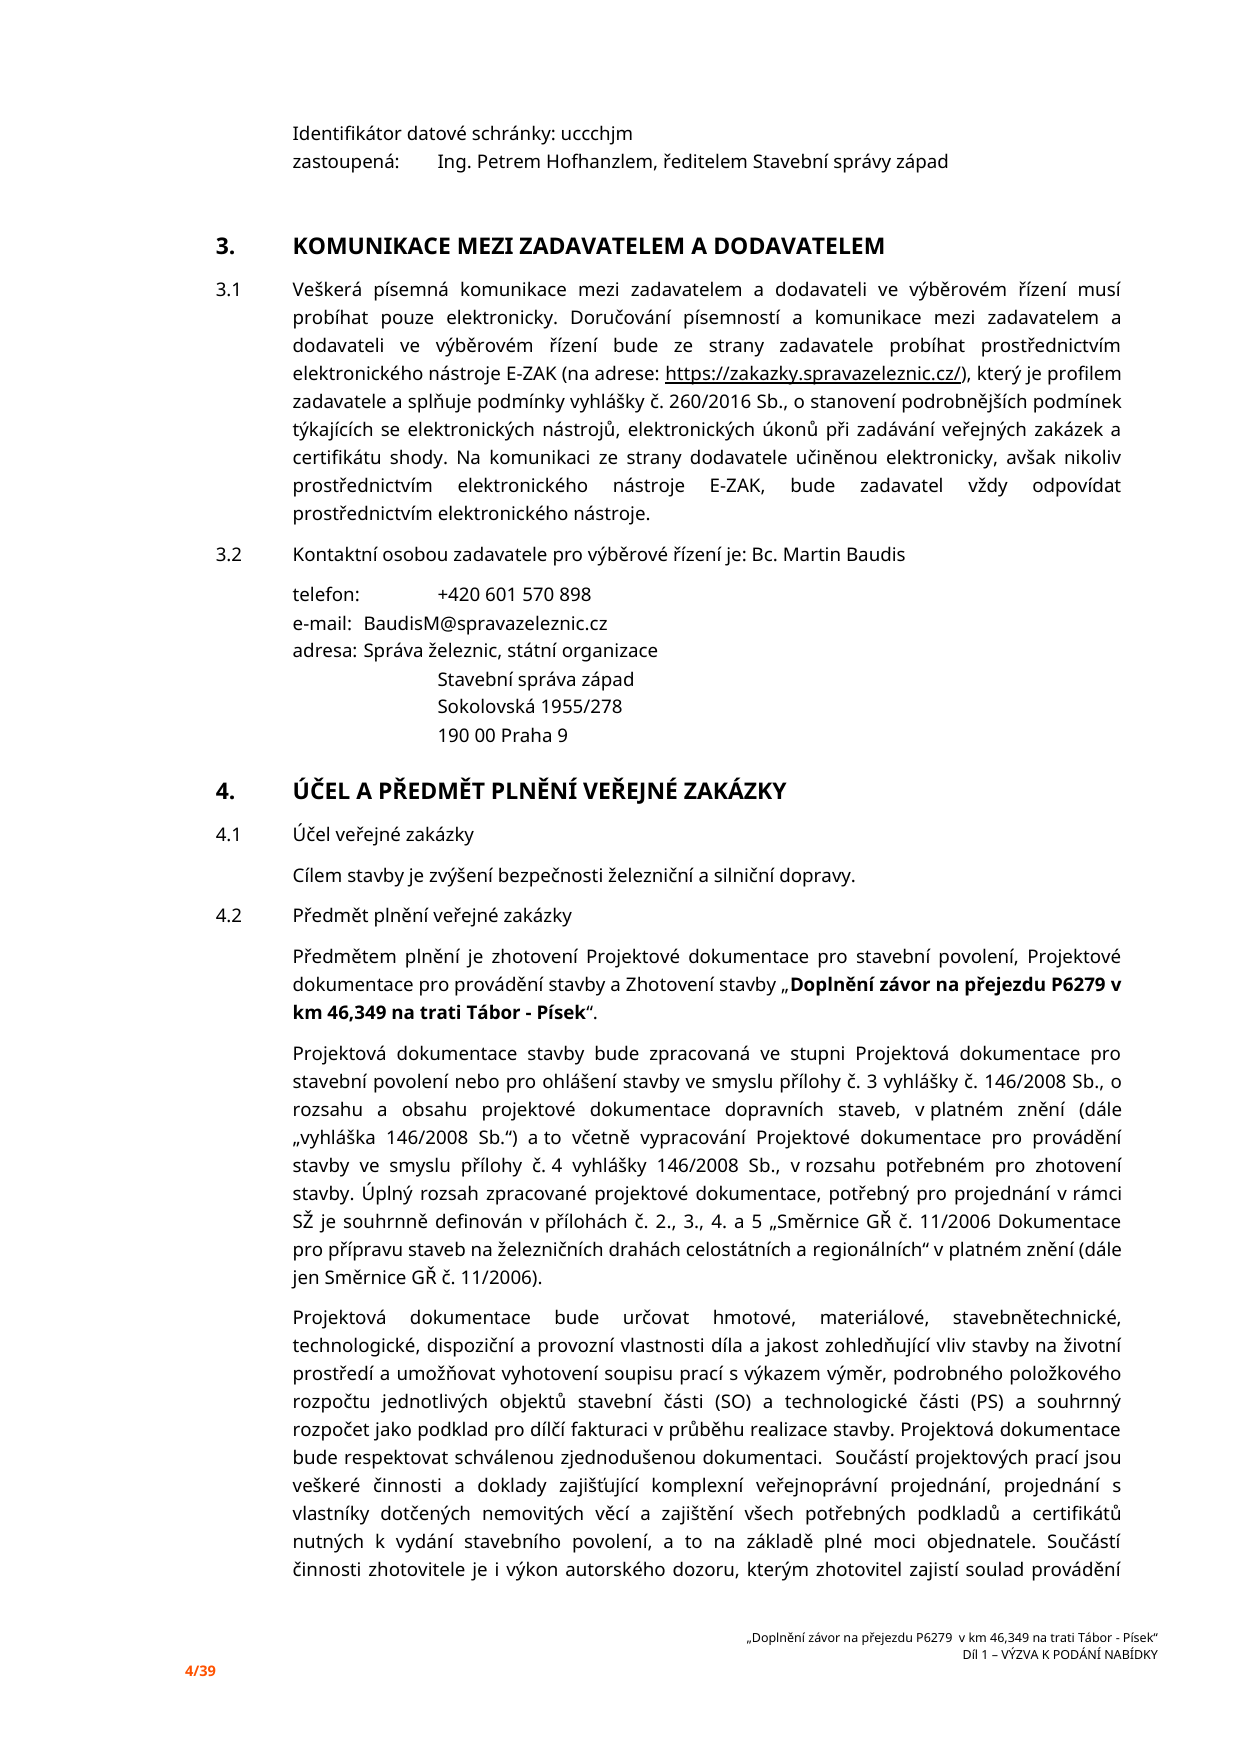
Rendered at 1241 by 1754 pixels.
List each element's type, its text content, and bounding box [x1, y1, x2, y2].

text Cílem stavby je zvýšení bezpečnosti železniční a silniční dopravy. [292, 862, 1122, 888]
text Projektová dokumentace stavby bude zpracovaná ve stupni Projektová dokumentace pro stavební povolení nebo pro ohlášení stavby ve smyslu přílohy č. 3 vyhlášky č. 146/2008 Sb., o rozsahu a obsahu projektové dokumentace dopravních staveb, v platném znění (dále „vyhláška 146/2008 Sb.“) a to včetně vypracování Projektové dokumentace pro provádění stavby ve smyslu přílohy č. 4 vyhlášky 146/2008 Sb., v rozsahu potřebném pro zhotovení stavby. Úplný rozsah zpracované projektové dokumentace, potřebný pro projednání v rámci SŽ je souhrnně definován v přílohách č. 2., 3., 4. a 5 „Směrnice GŘ č. 11/2006 Dokumentace pro přípravu staveb na železničních drahách celostátních a regionálních“ v platném znění (dále jen Směrnice GŘ č. 11/2006). [292, 1040, 1122, 1289]
text Identifikátor datové schránky: uccchjm [292, 121, 1122, 146]
text Sokolovská 1955/278 [292, 694, 1122, 719]
text Veškerá písemná komunikace mezi zadavatelem a dodavateli ve výběrovém řízení musí probíhat pouze elektronicky. Doručování písemností a komunikace mezi zadavatelem a dodavateli ve výběrovém řízení bude ze strany zadavatele probíhat prostřednictvím elektronického nástroje E-ZAK (na adrese: https://zakazky.spravazeleznic.cz/), který je profilem zadavatele a splňuje podmínky vyhlášky č. 260/2016 Sb., o stanovení podrobnějších podmínek týkajících se elektronických nástrojů, elektronických úkonů při zadávání veřejných zakázek a certifikátu shody. Na komunikaci ze strany dodavatele učiněnou elektronicky, avšak nikoliv prostřednictvím elektronického nástroje E-ZAK, bude zadavatel vždy odpovídat prostřednictvím elektronického nástroje. [216, 277, 1122, 526]
text adresa: Správa železnic, státní organizace [292, 638, 1122, 663]
text 190 00 Praha 9 [292, 722, 1122, 747]
text Účel veřejné zakázky [216, 822, 1122, 847]
text KOMUNIKACE MEZI ZADAVATELEM a DODAVATELEM [216, 230, 1122, 261]
text telefon: +420 601 570 898 [292, 582, 1122, 607]
text Předmětem plnění je zhotovení Projektové dokumentace pro stavební povolení, Projektové dokumentace pro provádění stavby a Zhotovení stavby „Doplnění závor na přejezdu P6279 v km 46,349 na trati Tábor - Písek“. [292, 943, 1122, 1025]
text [292, 1304, 1122, 1582]
text e-mail: BaudisM@spravazeleznic.cz [292, 610, 1122, 635]
text Stavební správa západ [366, 666, 1122, 691]
text Předmět plnění veřejné zakázky [216, 903, 1122, 928]
text ÚČEL A PŘEDMĚT PLNĚNÍ VEŘEJNÉ ZAKÁZKY [216, 775, 1122, 806]
text zastoupená: Ing. Petrem Hofhanzlem, ředitelem Stavební správy západ [292, 149, 1122, 174]
text Kontaktní osobou zadavatele pro výběrové řízení je: Bc. Martin Baudis [216, 541, 1122, 567]
